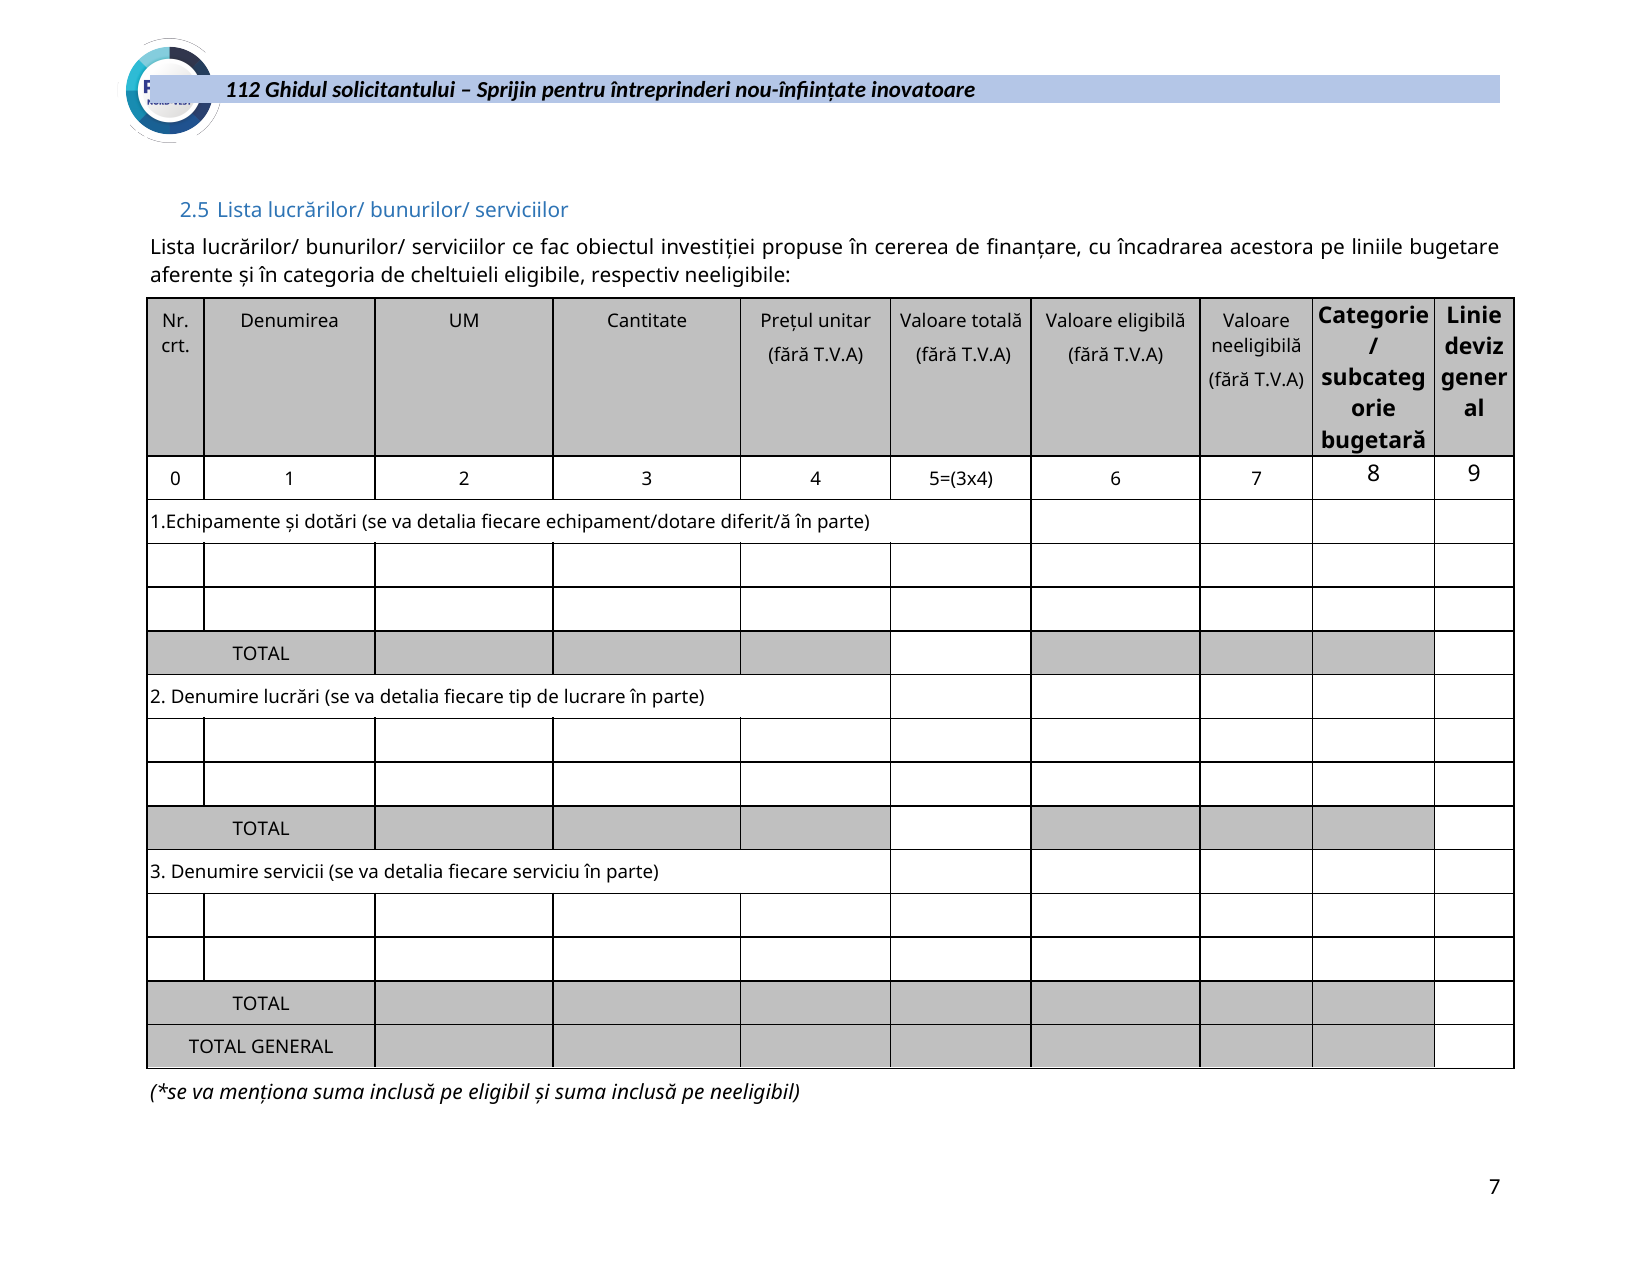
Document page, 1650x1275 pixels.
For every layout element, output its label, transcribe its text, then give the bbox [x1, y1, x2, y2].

table_cell [205, 938, 374, 980]
table_cell [891, 894, 1030, 936]
table_cell [891, 588, 1030, 630]
table_cell [554, 807, 740, 849]
table_cell [1201, 938, 1312, 980]
table_cell [891, 719, 1030, 761]
table_cell 6 [1032, 457, 1199, 499]
table_cell TOTAL [148, 632, 374, 674]
table_cell [741, 763, 890, 805]
table_cell [741, 719, 890, 761]
table_header Categorie/ subcategorie bugetară [1313, 299, 1434, 455]
table_cell 5=(3x4) [891, 457, 1030, 499]
table_cell 7 [1201, 457, 1312, 499]
table_cell [1435, 763, 1513, 805]
subtitle Lista lucrărilor/ bunurilor/ serviciilor [179, 195, 1500, 223]
table_cell 4 [741, 457, 890, 499]
table_cell [1435, 1025, 1513, 1067]
table_cell [1313, 938, 1434, 980]
table_cell 3. Denumire servicii (se va detalia fiecare serviciu în parte) [148, 850, 890, 892]
table_cell [741, 938, 890, 980]
table_cell [376, 1025, 552, 1067]
table_cell [554, 588, 740, 630]
table_cell [205, 894, 374, 936]
table_cell [1032, 588, 1199, 630]
table_cell [1201, 500, 1312, 542]
table_cell [741, 894, 890, 936]
table_cell TOTAL GENERAL [148, 1025, 374, 1067]
table_cell 3 [554, 457, 740, 499]
table_cell [891, 938, 1030, 980]
table_cell TOTAL [148, 807, 374, 849]
table_header Nr. crt. [148, 299, 203, 455]
table_cell [1201, 544, 1312, 586]
table_cell [891, 850, 1030, 892]
table_cell [1032, 850, 1199, 892]
table_cell [1313, 982, 1434, 1024]
table_cell [1435, 982, 1513, 1024]
table_cell [1435, 500, 1513, 542]
table_cell [1032, 1025, 1199, 1067]
table_cell [1313, 675, 1434, 717]
table_cell [1313, 894, 1434, 936]
table_cell [891, 544, 1030, 586]
table_cell [1313, 544, 1434, 586]
table_cell [1201, 763, 1312, 805]
table_cell [1201, 982, 1312, 1024]
table_cell [1435, 588, 1513, 630]
table_cell [1435, 850, 1513, 892]
table_cell [148, 938, 203, 980]
table_cell [1032, 675, 1199, 717]
table_cell [376, 894, 552, 936]
table_cell [1435, 938, 1513, 980]
table_cell TOTAL [148, 982, 374, 1024]
table_cell [1313, 632, 1434, 674]
table_cell [376, 938, 552, 980]
table_cell [376, 982, 552, 1024]
table_cell [1032, 719, 1199, 761]
table_cell [1435, 632, 1513, 674]
table_cell [1201, 632, 1312, 674]
table_cell [1435, 807, 1513, 849]
picture [117, 38, 222, 143]
table_cell [376, 544, 552, 586]
table_cell [205, 719, 374, 761]
table_cell [148, 894, 203, 936]
table_cell [1032, 894, 1199, 936]
table_cell 1 [205, 457, 374, 499]
table_cell [1201, 894, 1312, 936]
table_cell 1.Echipamente şi dotări (se va detalia fiecare echipament/dotare diferit/ă în parte) [148, 500, 1030, 542]
table_cell [1032, 632, 1199, 674]
table_cell [1201, 807, 1312, 849]
table_cell [891, 675, 1030, 717]
table_cell 2. Denumire lucrări (se va detalia fiecare tip de lucrare în parte) [148, 675, 890, 717]
table_cell [1032, 807, 1199, 849]
table_cell 9 [1435, 457, 1513, 499]
table_cell 0 [148, 457, 203, 499]
table_header Valoare neeligibilă (fără T.V.A) [1201, 299, 1312, 455]
text Lista lucrărilor/ bunurilor/ serviciilor ce fac obiectul investiției propuse în cererea de finanțare, cu încadrarea acestora pe liniile bugetare aferente și în categoria de cheltuieli eligibile, respectiv neeligibile: [150, 232, 1500, 289]
table_cell [554, 894, 740, 936]
table_cell 8 [1313, 457, 1434, 499]
table_cell [554, 938, 740, 980]
table_cell [1435, 719, 1513, 761]
table_header Cantitate [554, 299, 740, 455]
table_cell [891, 982, 1030, 1024]
table_cell [554, 982, 740, 1024]
table_cell [554, 1025, 740, 1067]
table_cell [376, 632, 552, 674]
table_cell [891, 1025, 1030, 1067]
table_header Valoare totală (fără T.V.A) [891, 299, 1030, 455]
table_cell [554, 719, 740, 761]
table_header Valoare eligibilă (fără T.V.A) [1032, 299, 1199, 455]
table_cell [1201, 850, 1312, 892]
table_cell [891, 632, 1030, 674]
table_cell [1032, 500, 1199, 542]
table_header Denumirea [205, 299, 374, 455]
table_cell [376, 807, 552, 849]
table_cell [205, 763, 374, 805]
table_cell [741, 544, 890, 586]
text (*se va menţiona suma inclusă pe eligibil şi suma inclusă pe neeligibil) [150, 1077, 1500, 1106]
table_cell [554, 632, 740, 674]
table_cell [1032, 938, 1199, 980]
table_cell [1313, 1025, 1434, 1067]
table_cell [1435, 544, 1513, 586]
table_cell [205, 544, 374, 586]
table_cell [376, 588, 552, 630]
table_cell [891, 763, 1030, 805]
table_cell [1032, 763, 1199, 805]
table_cell [1032, 982, 1199, 1024]
table_cell [376, 763, 552, 805]
table_header UM [376, 299, 552, 455]
table_cell [1313, 850, 1434, 892]
table_cell [1313, 500, 1434, 542]
table_cell [554, 763, 740, 805]
table_cell [1032, 544, 1199, 586]
table_cell [1201, 588, 1312, 630]
table_header Linie deviz general [1435, 299, 1513, 455]
table_cell [148, 719, 203, 761]
table_cell [741, 982, 890, 1024]
table_cell [1313, 807, 1434, 849]
table_cell [741, 1025, 890, 1067]
table_cell [376, 719, 552, 761]
table_cell [1313, 588, 1434, 630]
table_cell [1201, 719, 1312, 761]
table_header Preţul unitar (fără T.V.A) [741, 299, 890, 455]
table_cell [148, 588, 203, 630]
table_cell [741, 588, 890, 630]
table_cell 2 [376, 457, 552, 499]
table_cell [1201, 675, 1312, 717]
table_cell [1435, 675, 1513, 717]
table_cell [1313, 719, 1434, 761]
table_cell [891, 807, 1030, 849]
table_cell [148, 763, 203, 805]
table_cell [205, 588, 374, 630]
table_cell [1313, 763, 1434, 805]
table_cell [741, 632, 890, 674]
table_cell [1201, 1025, 1312, 1067]
table_cell [1435, 894, 1513, 936]
table_cell [741, 807, 890, 849]
table_cell [148, 544, 203, 586]
table_cell [554, 544, 740, 586]
